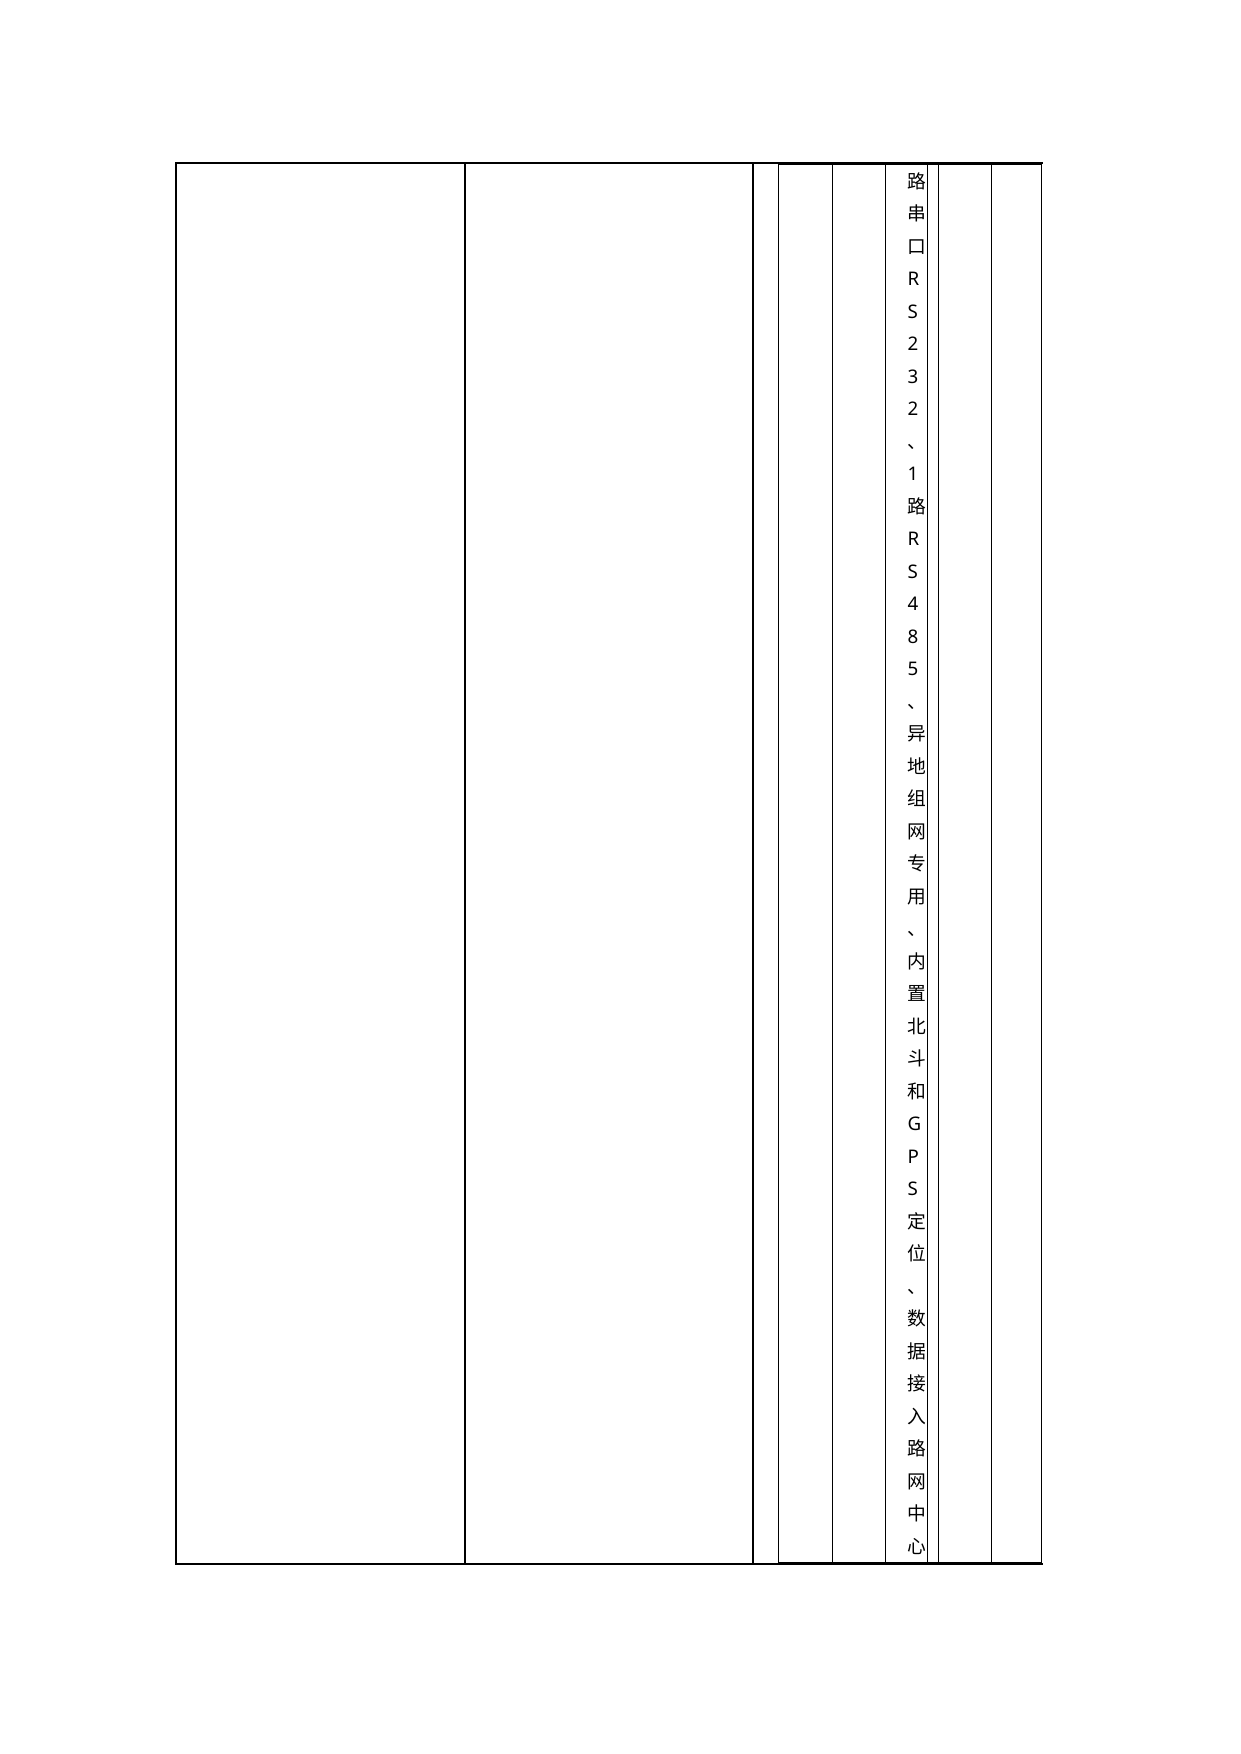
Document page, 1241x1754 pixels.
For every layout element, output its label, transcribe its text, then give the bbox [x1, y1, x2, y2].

table_cell [779, 165, 832, 1562]
table_cell 1 [177, 164, 464, 1563]
table_cell [886, 165, 927, 1562]
table_cell [928, 165, 938, 1562]
table_cell [939, 165, 991, 1562]
table_cell [992, 165, 1041, 1562]
table_cell [466, 164, 752, 1563]
table_cell [833, 165, 885, 1562]
table_cell [754, 164, 778, 1563]
